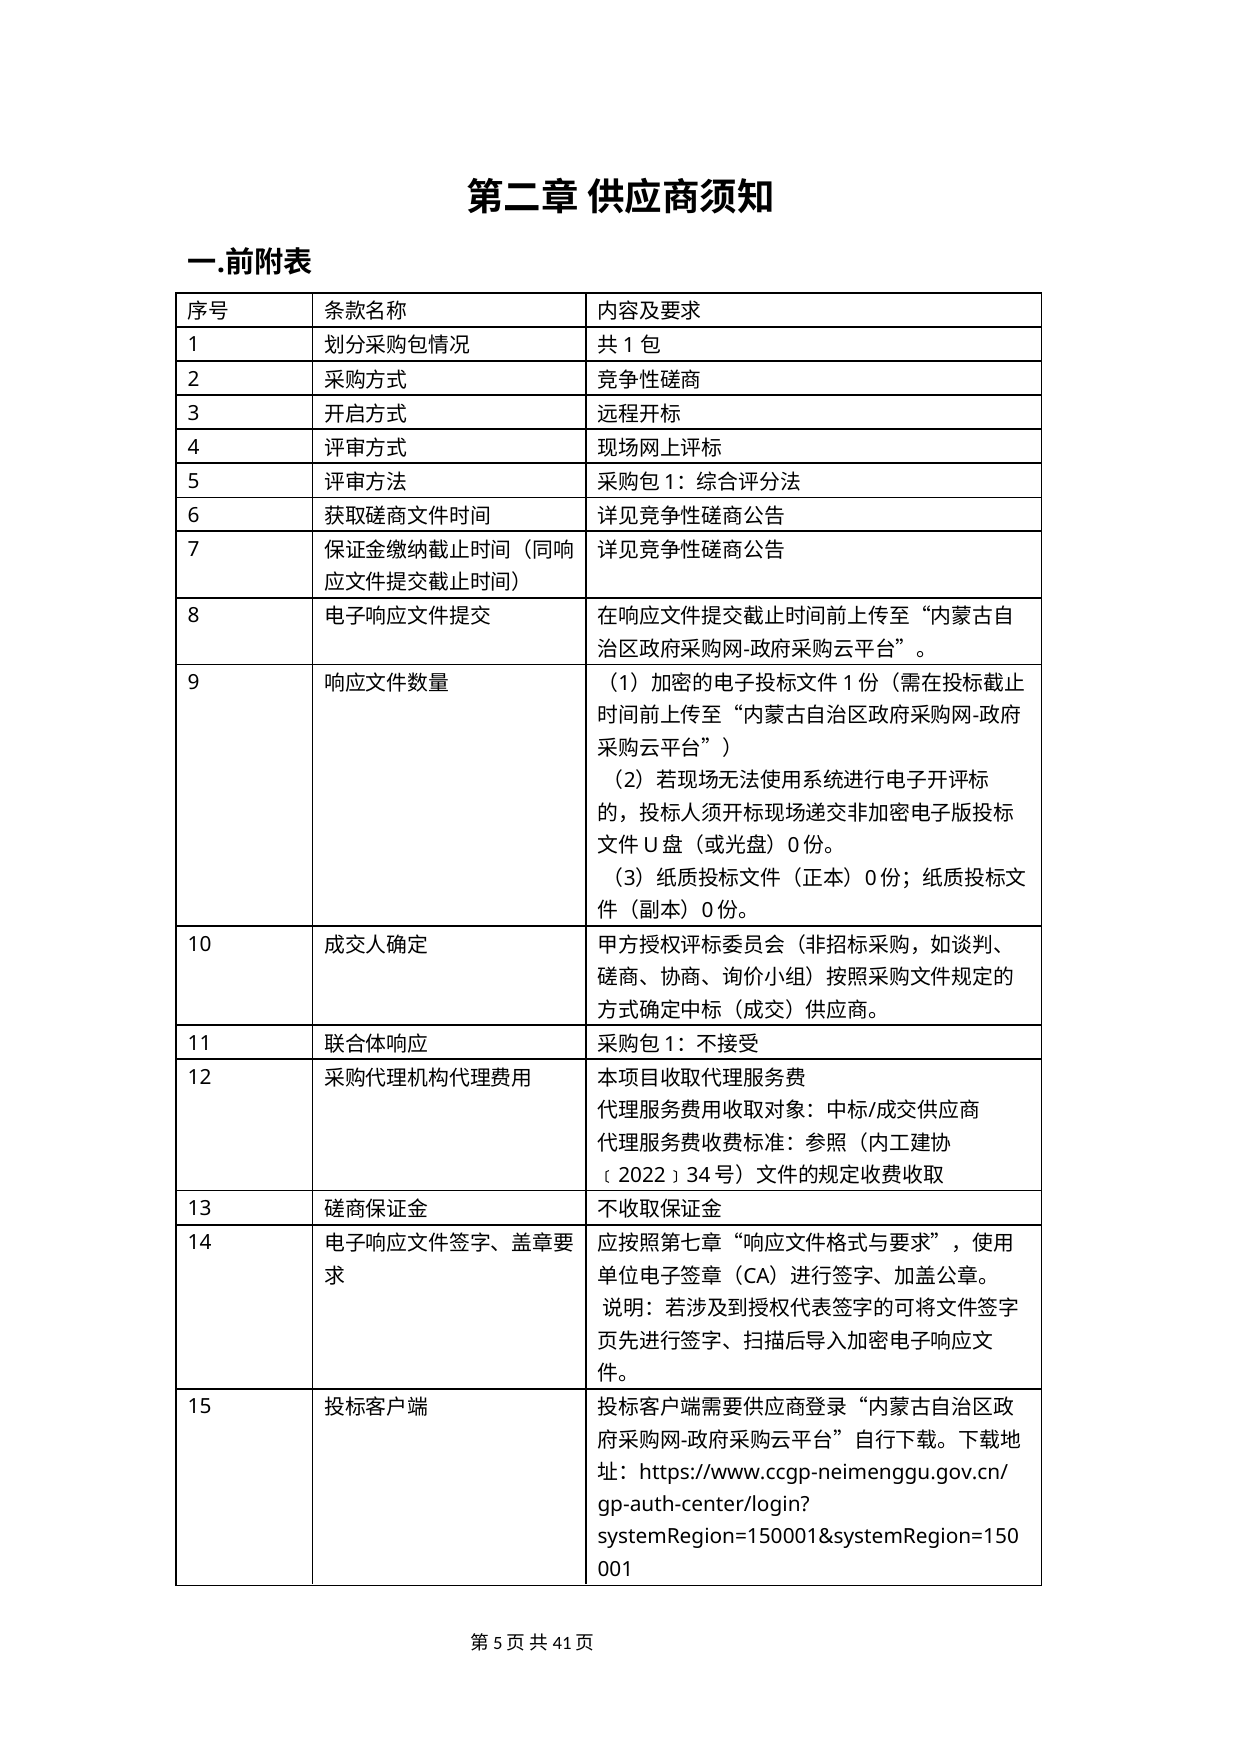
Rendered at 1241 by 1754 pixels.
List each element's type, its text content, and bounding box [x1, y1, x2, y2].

table_cell 甲方授权评标委员会（非招标采购，如谈判、磋商、协商、询价小组）按照采购文件规定的方式确定中标（成交）供应商。 [587, 927, 1041, 1024]
table_cell 7 [177, 532, 312, 597]
table_cell 4 [177, 430, 312, 462]
table_cell 开启方式 [313, 396, 585, 428]
text 一.前附表 [187, 227, 1053, 292]
table_cell 响应文件数量 [313, 665, 585, 925]
table_cell 2 [177, 362, 312, 394]
table_cell 10 [177, 927, 312, 1024]
table_cell 现场网上评标 [587, 430, 1041, 462]
table_cell 8 [177, 599, 312, 663]
table_cell 保证金缴纳截止时间（同响应文件提交截止时间） [313, 532, 585, 597]
table_cell 评审方式 [313, 430, 585, 462]
table_cell 投标客户端 [313, 1390, 585, 1584]
table_cell 电子响应文件提交 [313, 599, 585, 663]
table_cell 5 [177, 464, 312, 496]
table_cell 投标客户端需要供应商登录“内蒙古自治区政府采购网-政府采购云平台”自行下载。下载地址：https://www.ccgp-neimenggu.gov.cn/gp-auth-center/login?systemRegion=150001&systemRegion=150001 [587, 1390, 1041, 1584]
table_cell 电子响应文件签字、盖章要求 [313, 1226, 585, 1388]
table_cell 磋商保证金 [313, 1191, 585, 1224]
table_cell 15 [177, 1390, 312, 1584]
table_cell 11 [177, 1026, 312, 1058]
table_cell 本项目收取代理服务费 代理服务费用收取对象：中标/成交供应商 代理服务费收费标准：参照（内工建协﹝2022﹞34号）文件的规定收费收取 [587, 1060, 1041, 1190]
table_cell 采购代理机构代理费用 [313, 1060, 585, 1190]
table_cell 远程开标 [587, 396, 1041, 428]
table_header 内容及要求 [587, 294, 1041, 326]
text 第二章 供应商须知 [187, 162, 1053, 227]
table_header 条款名称 [313, 294, 585, 326]
table_cell 14 [177, 1226, 312, 1388]
table_cell 应按照第七章“响应文件格式与要求”，使用单位电子签章（CA）进行签字、加盖公章。 说明：若涉及到授权代表签字的可将文件签字页先进行签字、扫描后导入加密电子响应文件。 [587, 1226, 1041, 1388]
table_header 序号 [177, 294, 312, 326]
table_cell 共 1 包 [587, 328, 1041, 360]
table_cell 评审方法 [313, 464, 585, 496]
table_cell 1 [177, 328, 312, 360]
table_cell 采购方式 [313, 362, 585, 394]
table_cell 竞争性磋商 [587, 362, 1041, 394]
table_cell 在响应文件提交截止时间前上传至“内蒙古自治区政府采购网-政府采购云平台”。 [587, 599, 1041, 663]
table_cell 12 [177, 1060, 312, 1190]
table_cell 详见竞争性磋商公告 [587, 532, 1041, 597]
table_cell 3 [177, 396, 312, 428]
table_cell 成交人确定 [313, 927, 585, 1024]
table_cell 9 [177, 665, 312, 925]
table_cell 联合体响应 [313, 1026, 585, 1058]
table_cell 划分采购包情况 [313, 328, 585, 360]
table_cell 采购包1：综合评分法 [587, 464, 1041, 496]
table_cell 采购包1：不接受 [587, 1026, 1041, 1058]
table_cell 详见竞争性磋商公告 [587, 498, 1041, 530]
table_cell 6 [177, 498, 312, 530]
table_cell 获取磋商文件时间 [313, 498, 585, 530]
table_cell 13 [177, 1191, 312, 1224]
table_cell （1）加密的电子投标文件1份（需在投标截止时间前上传至“内蒙古自治区政府采购网-政府采购云平台”） （2）若现场无法使用系统进行电子开评标的，投标人须开标现场递交非加密电子版投标文件U盘（或光盘）0份。 （3）纸质投标文件（正本）0份；纸质投标文件（副本）0份。 [587, 665, 1041, 925]
table_cell 不收取保证金 [587, 1191, 1041, 1224]
